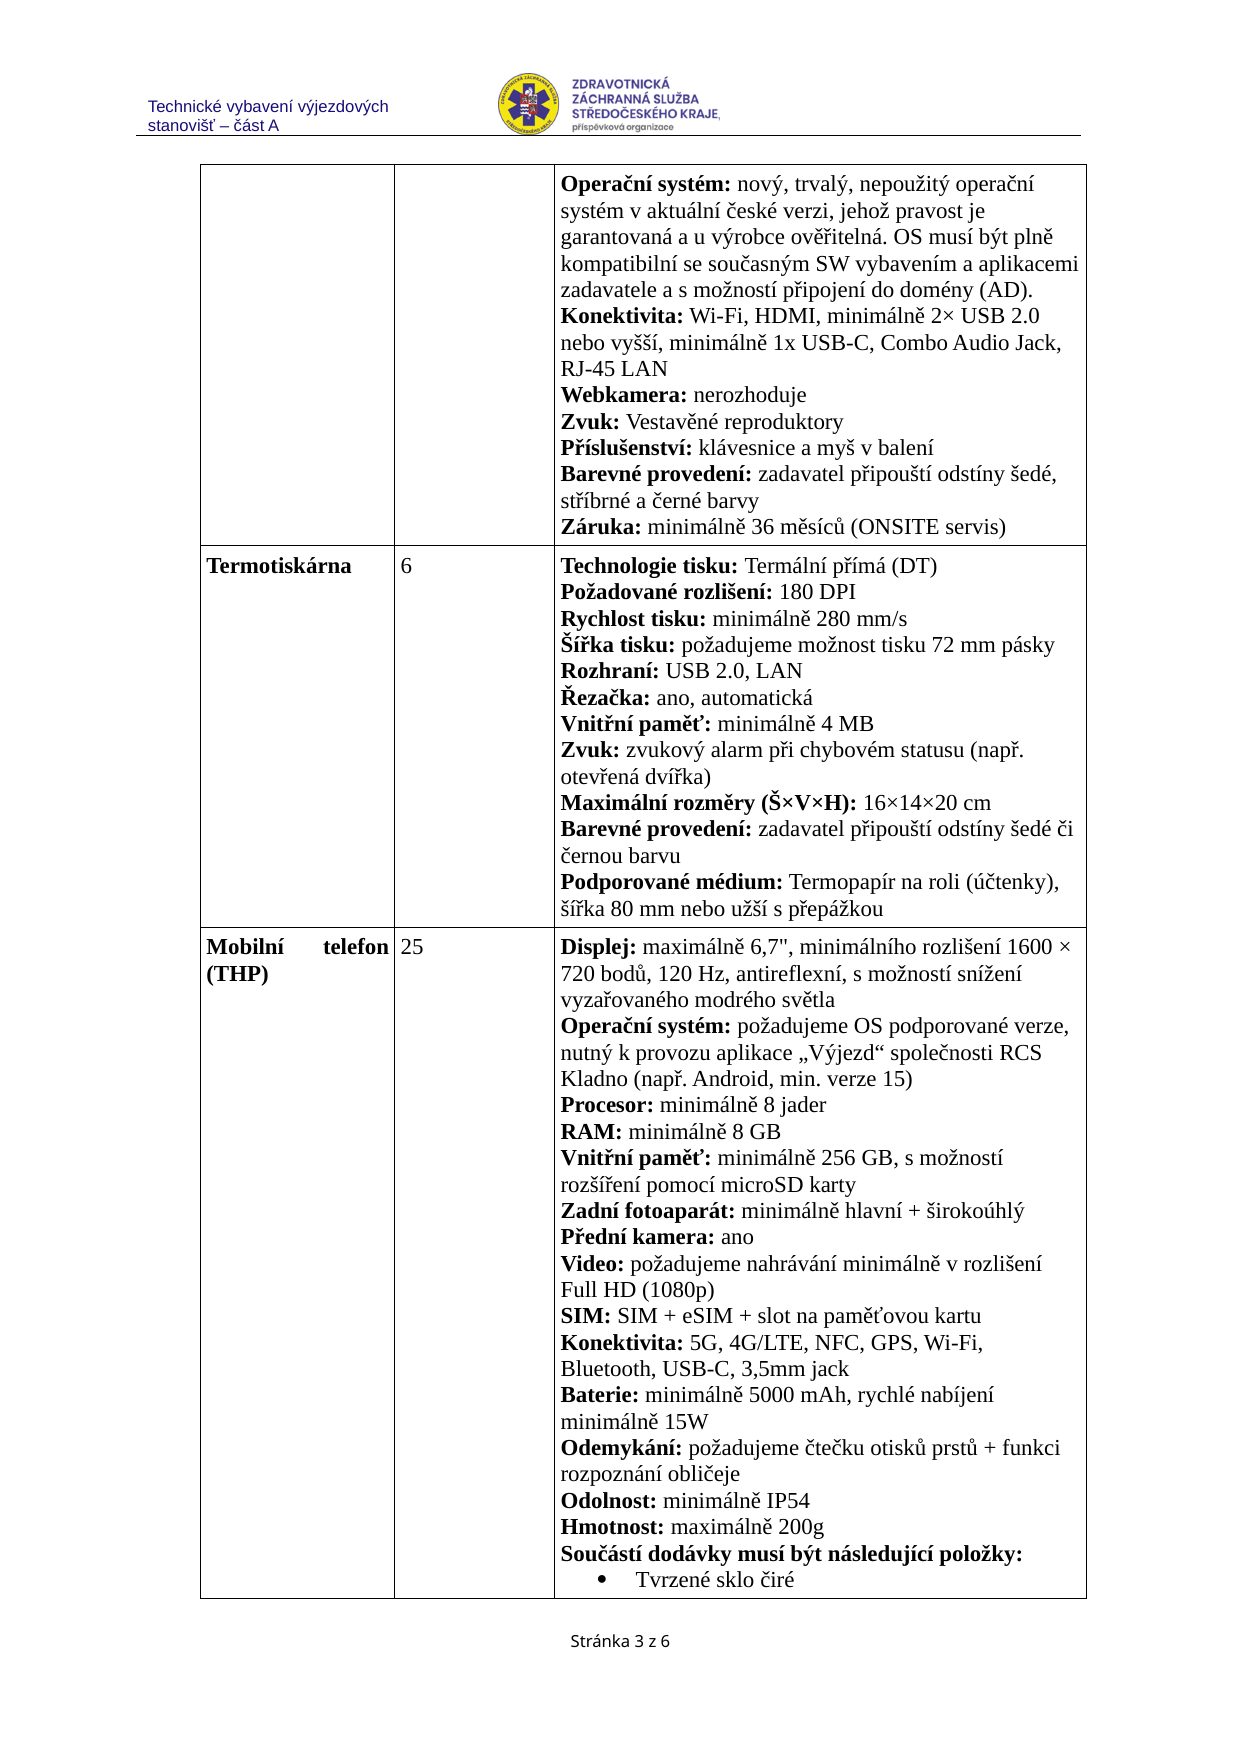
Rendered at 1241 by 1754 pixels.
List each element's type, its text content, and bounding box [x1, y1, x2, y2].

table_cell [201, 165, 394, 545]
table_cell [555, 165, 1086, 545]
table_cell 6 [395, 546, 554, 927]
table_cell 5 [395, 165, 554, 545]
table_cell Termotiskárna [201, 546, 394, 927]
table_cell 25 [395, 928, 554, 1598]
table_cell Technologie tisku: Termální přímá (DT) Požadované rozlišení: 180 DPI Rychlost tisku: minimálně 280 mm/s Šířka tisku: požadujeme možnost tisku 72 mm pásky Rozhraní: USB 2.0, LAN Řezačka: ano, automatická Vnitřní paměť: minimálně 4 MB Zvuk: zvukový alarm při chybovém statusu (např. otevřená dvířka) Maximální rozměry (Š×V×H): 16×14×20 cm Barevné provedení: zadavatel připouští odstíny šedé či černou barvu Podporované médium: Termopapír na roli (účtenky), šířka 80 mm nebo užší s přepážkou [555, 546, 1086, 927]
picture [498, 73, 720, 135]
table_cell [555, 928, 1086, 1598]
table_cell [201, 928, 394, 1598]
